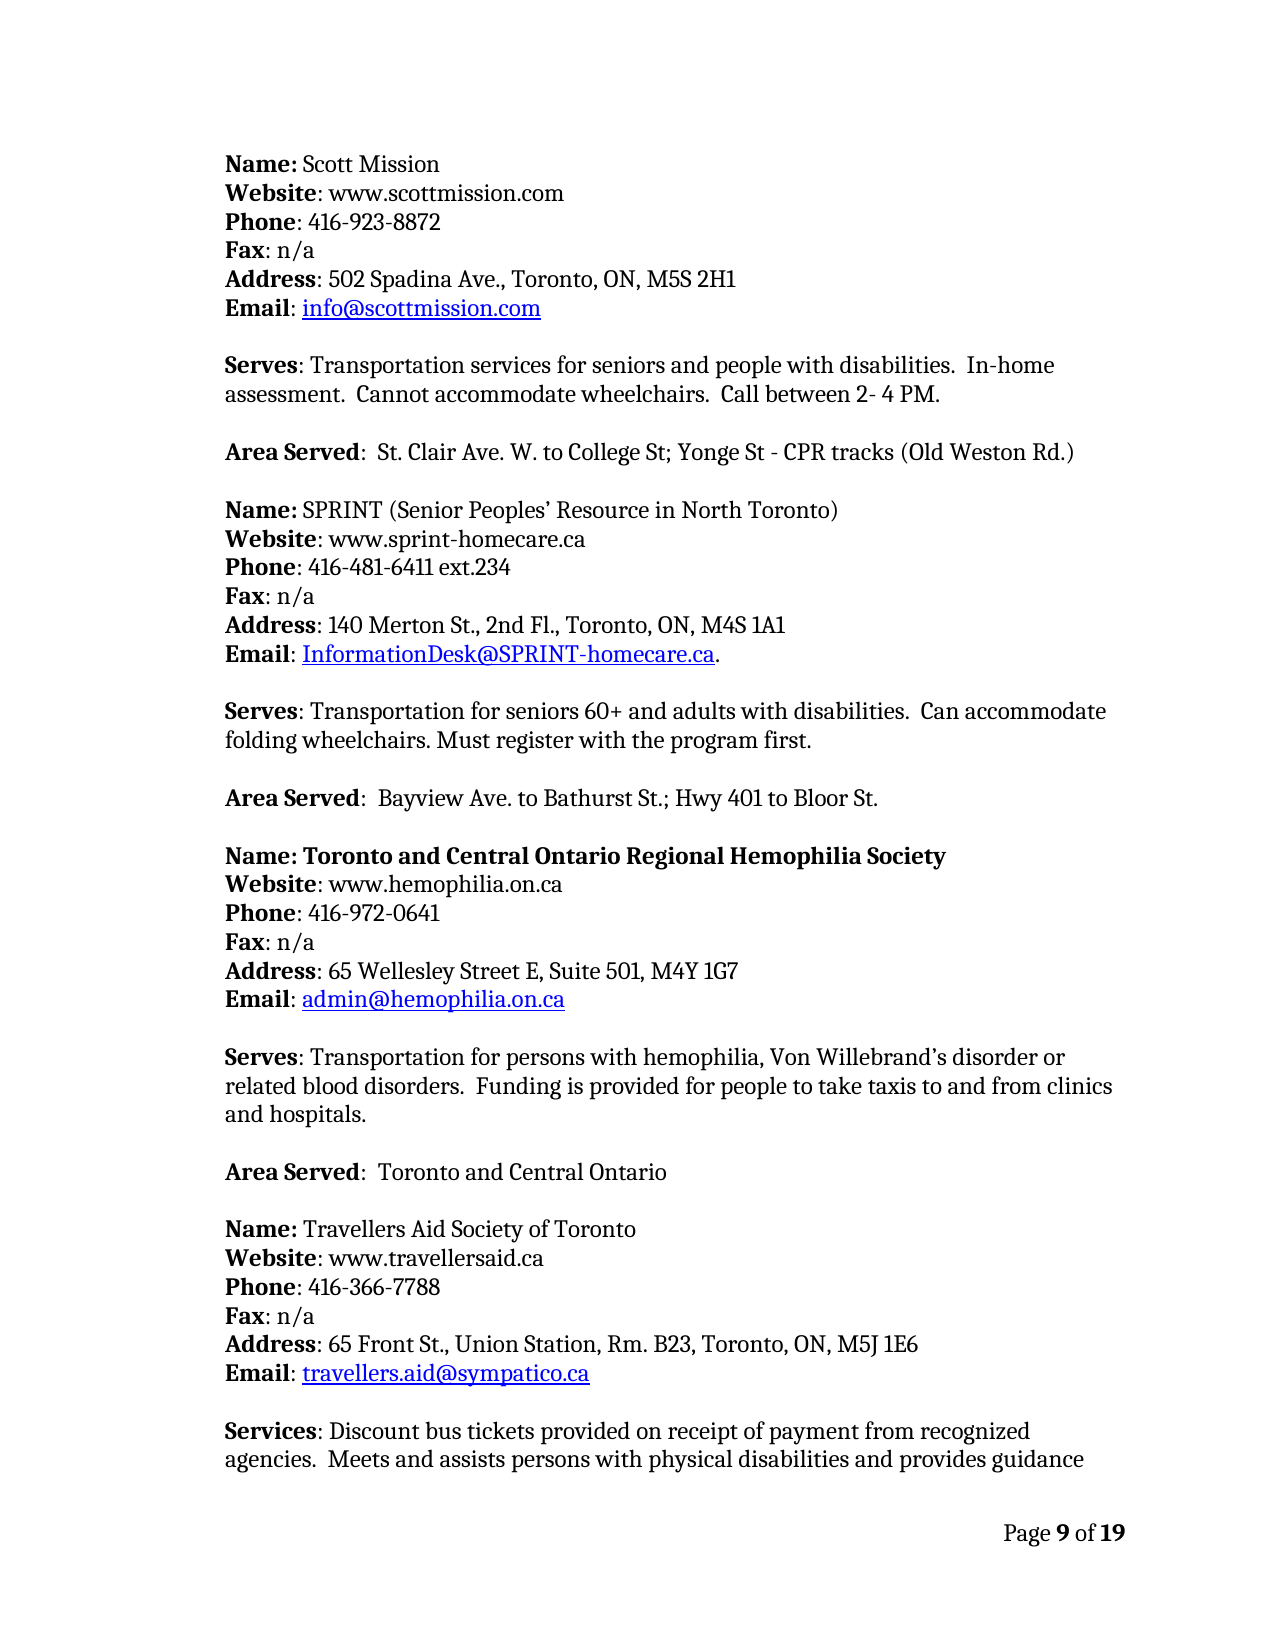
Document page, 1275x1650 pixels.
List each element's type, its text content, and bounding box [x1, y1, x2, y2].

text Website: www.travellersaid.ca [225, 1244, 1125, 1273]
text Name: Scott Mission [225, 150, 1125, 179]
text Email: InformationDesk@SPRINT-homecare.ca. [225, 639, 1125, 668]
text Name: Toronto and Central Ontario Regional Hemophilia Society [225, 842, 1125, 870]
text Phone: 416-481-6411 ext.234 [225, 553, 1125, 582]
text Area Served: St. Clair Ave. W. to College St; Yonge St - CPR tracks (Old Weston Rd.) [225, 438, 1125, 467]
text Phone: 416-972-0641 [225, 899, 1125, 928]
text Email: info@scottmission.com [225, 294, 1125, 322]
text Phone: 416-923-8872 [225, 207, 1125, 236]
text Fax: n/a [225, 928, 1125, 957]
text Phone: 416-366-7788 [225, 1273, 1125, 1302]
text Email: admin@hemophilia.on.ca [225, 985, 1125, 1014]
text Address: 65 Wellesley Street E, Suite 501, M4Y 1G7 [225, 957, 1125, 985]
text Website: www.sprint-homecare.ca [225, 524, 1125, 553]
text Serves: Transportation services for seniors and people with disabilities. In-home assessment. Cannot accommodate wheelchairs. Call between 2- 4 PM. [225, 351, 1125, 409]
text Address: 65 Front St., Union Station, Rm. B23, Toronto, ON, M5J 1E6 [225, 1330, 1125, 1359]
text Fax: n/a [225, 1302, 1125, 1330]
text Area Served: Toronto and Central Ontario [225, 1158, 1125, 1187]
text Name: Travellers Aid Society of Toronto [225, 1215, 1125, 1244]
text Website: www.scottmission.com [225, 179, 1125, 207]
text Email: travellers.aid@sympatico.ca [225, 1359, 1125, 1388]
text Address: 502 Spadina Ave., Toronto, ON, M5S 2H1 [225, 265, 1125, 294]
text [225, 1417, 1125, 1474]
text Fax: n/a [225, 236, 1125, 265]
text Website: www.hemophilia.on.ca [225, 870, 1125, 899]
text Name: SPRINT (Senior Peoples’ Resource in North Toronto) [225, 496, 1125, 524]
text Serves: Transportation for persons with hemophilia, Von Willebrand’s disorder or related blood disorders. Funding is provided for people to take taxis to and from clinics and hospitals. [225, 1043, 1125, 1129]
text Area Served: Bayview Ave. to Bathurst St.; Hwy 401 to Bloor St. [225, 784, 1125, 812]
text Fax: n/a [225, 582, 1125, 611]
text Address: 140 Merton St., 2nd Fl., Toronto, ON, M4S 1A1 [225, 611, 1125, 639]
text Serves: Transportation for seniors 60+ and adults with disabilities. Can accommodate folding wheelchairs. Must register with the program first. [225, 697, 1125, 754]
